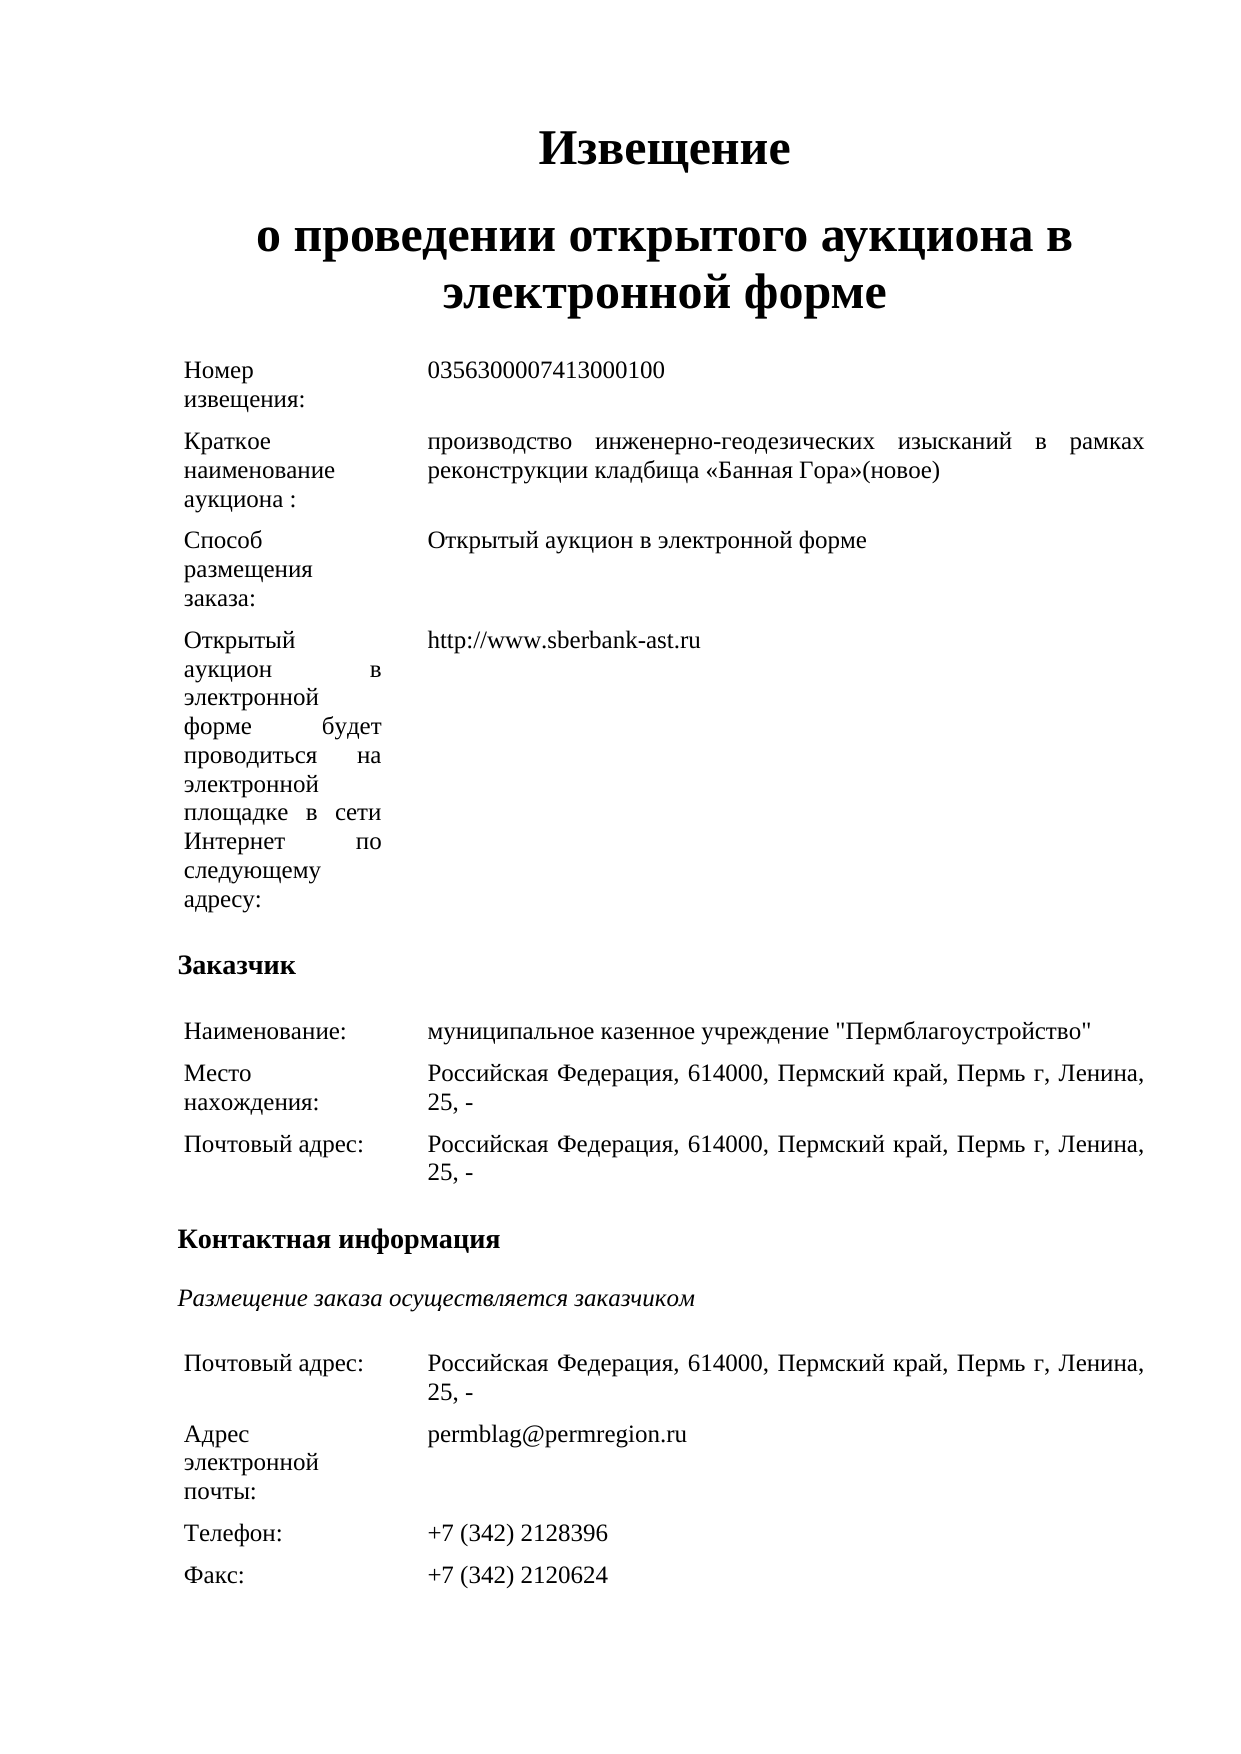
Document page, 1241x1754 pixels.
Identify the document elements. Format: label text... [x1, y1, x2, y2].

table_cell Факс: [177, 1553, 421, 1595]
table_cell Телефон: [177, 1511, 421, 1553]
table_header 0356300007413000100 [421, 349, 1152, 419]
table_header Наименование: [177, 1010, 421, 1052]
text Размещение заказа осуществляется заказчиком [177, 1283, 1152, 1312]
table_cell Способ размещения заказа: [177, 519, 421, 618]
table_cell Адрес электронной почты: [177, 1412, 421, 1511]
table_cell Российская Федерация, 614000, Пермский край, Пермь г, Ленина, 25, - [421, 1122, 1152, 1193]
table_header Почтовый адрес: [177, 1341, 421, 1412]
table_cell Открытый аукцион в электронной форме будет проводиться на электронной площадке в сети Интернет по следующему адресу: [177, 618, 421, 919]
table_cell Российская Федерация, 614000, Пермский край, Пермь г, Ленина, 25, - [421, 1052, 1152, 1122]
text Извещение [177, 118, 1152, 176]
table_header Номер извещения: [177, 349, 421, 419]
table_cell Краткое наименование аукциона : [177, 420, 421, 519]
table_cell permblag@permregion.ru [421, 1412, 1152, 1511]
table_cell Почтовый адрес: [177, 1122, 421, 1193]
table_header Российская Федерация, 614000, Пермский край, Пермь г, Ленина, 25, - [421, 1341, 1152, 1412]
table_cell +7 (342) 2120624 [421, 1553, 1152, 1595]
text Заказчик [177, 948, 1152, 981]
text Контактная информация [177, 1222, 1152, 1254]
text о проведении открытого аукциона в электронной форме [177, 205, 1152, 320]
table_cell Открытый аукцион в электронной форме [421, 519, 1152, 618]
table_cell производство инженерно-геодезических изысканий в рамках реконструкции кладбища «Банная Гора»(новое) [421, 420, 1152, 519]
table_cell +7 (342) 2128396 [421, 1511, 1152, 1553]
table_header муниципальное казенное учреждение "Пермблагоустройство" [421, 1010, 1152, 1052]
table_cell Место нахождения: [177, 1052, 421, 1122]
table_cell http://www.sberbank-ast.ru [421, 618, 1152, 919]
